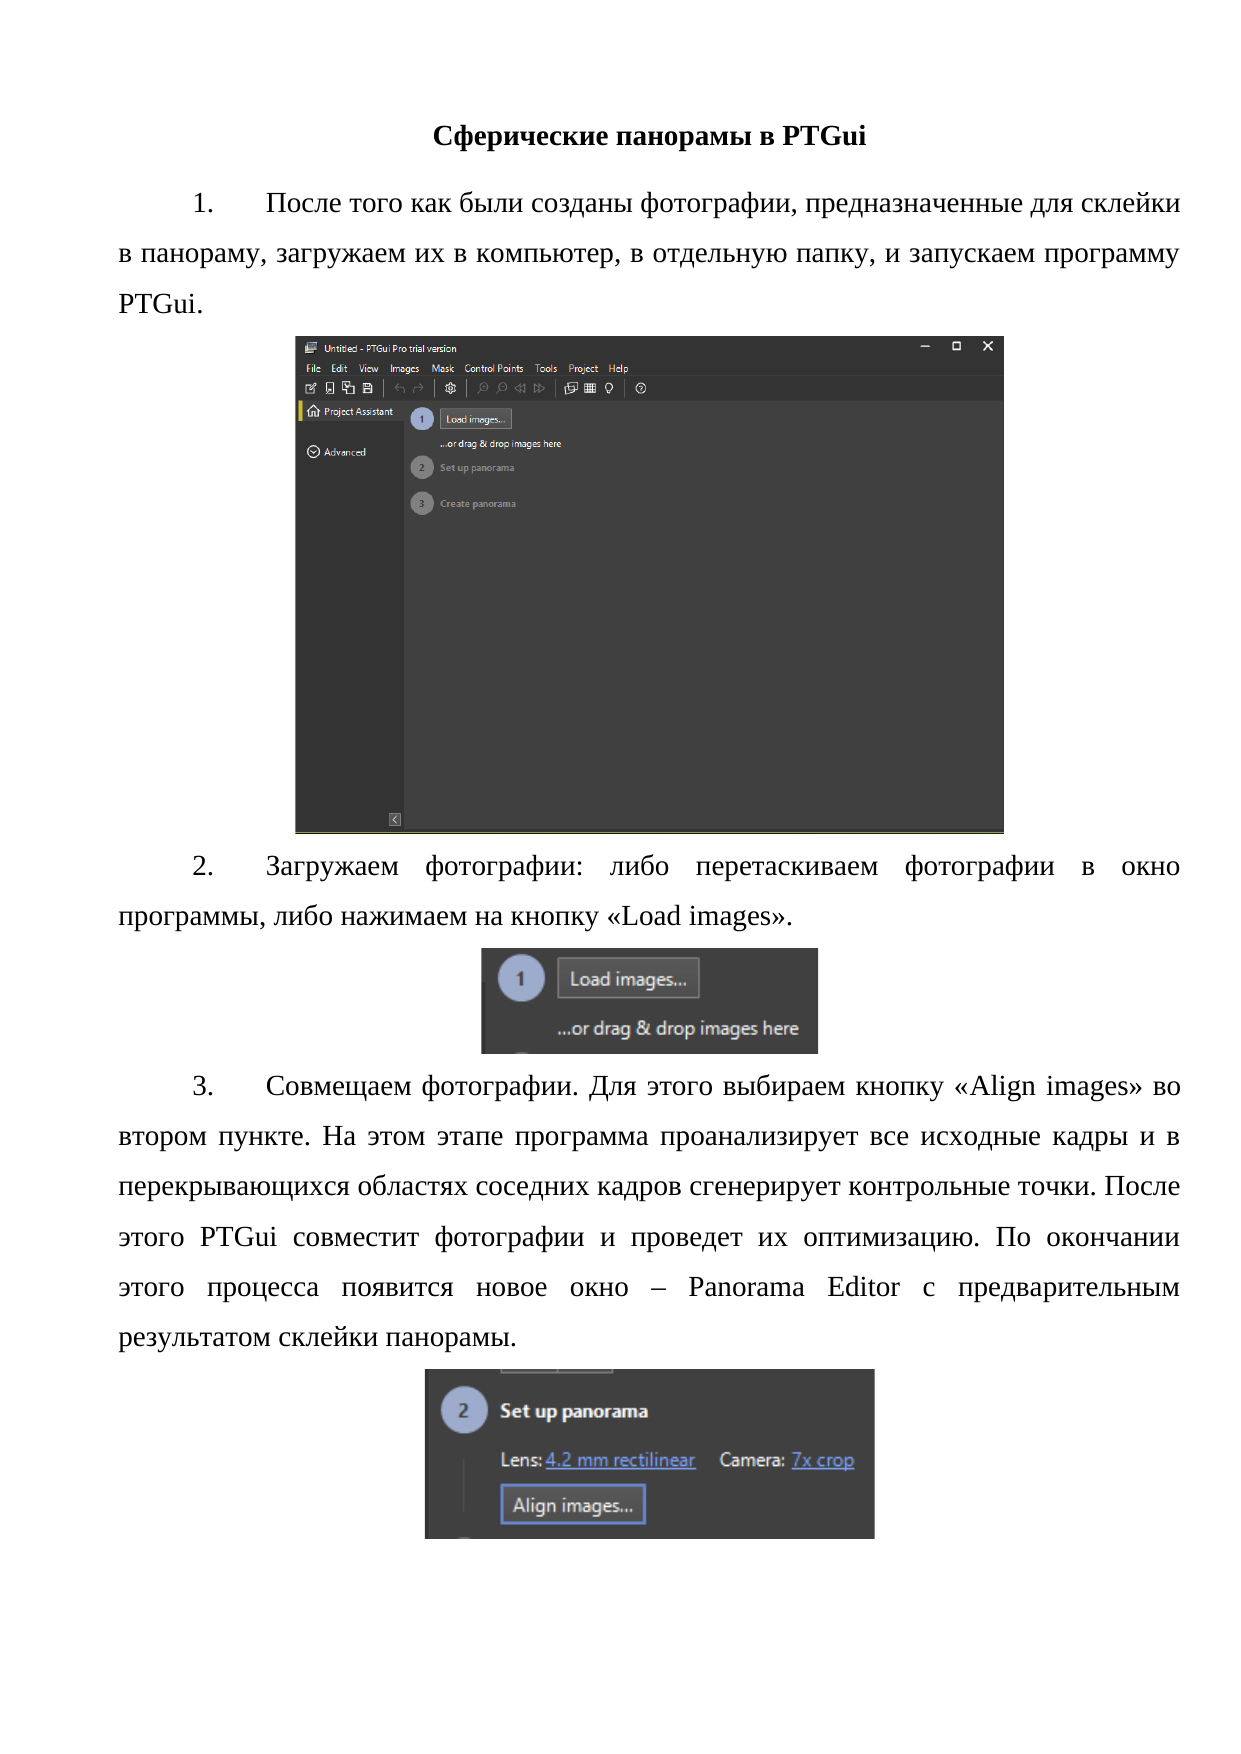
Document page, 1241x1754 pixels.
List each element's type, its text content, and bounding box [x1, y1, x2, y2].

list Совмещаем фотографии. Для этого выбираем кнопку «Align images» во втором пункте. На этом этапе программа проанализирует все исходные кадры и в перекрывающихся областях соседних кадров сгенерирует контрольные точки. После этого PTGui совместит фотографии и проведет их оптимизацию. По окончании этого процесса появится новое окно – Panorama Editor с предварительным результатом склейки панорамы. [118, 1068, 1181, 1353]
picture [481, 948, 819, 1054]
text Сферические панорамы в PTGui [118, 118, 1181, 152]
picture [295, 336, 1004, 834]
picture [424, 1369, 875, 1539]
list После того как были созданы фотографии, предназначенные для склейки в панораму, загружаем их в компьютер, в отдельную папку, и запускаем программу PTGui. [118, 185, 1181, 319]
list Загружаем фотографии: либо перетаскиваем фотографии в окно программы, либо нажимаем на кнопку «Load images». [118, 848, 1181, 932]
